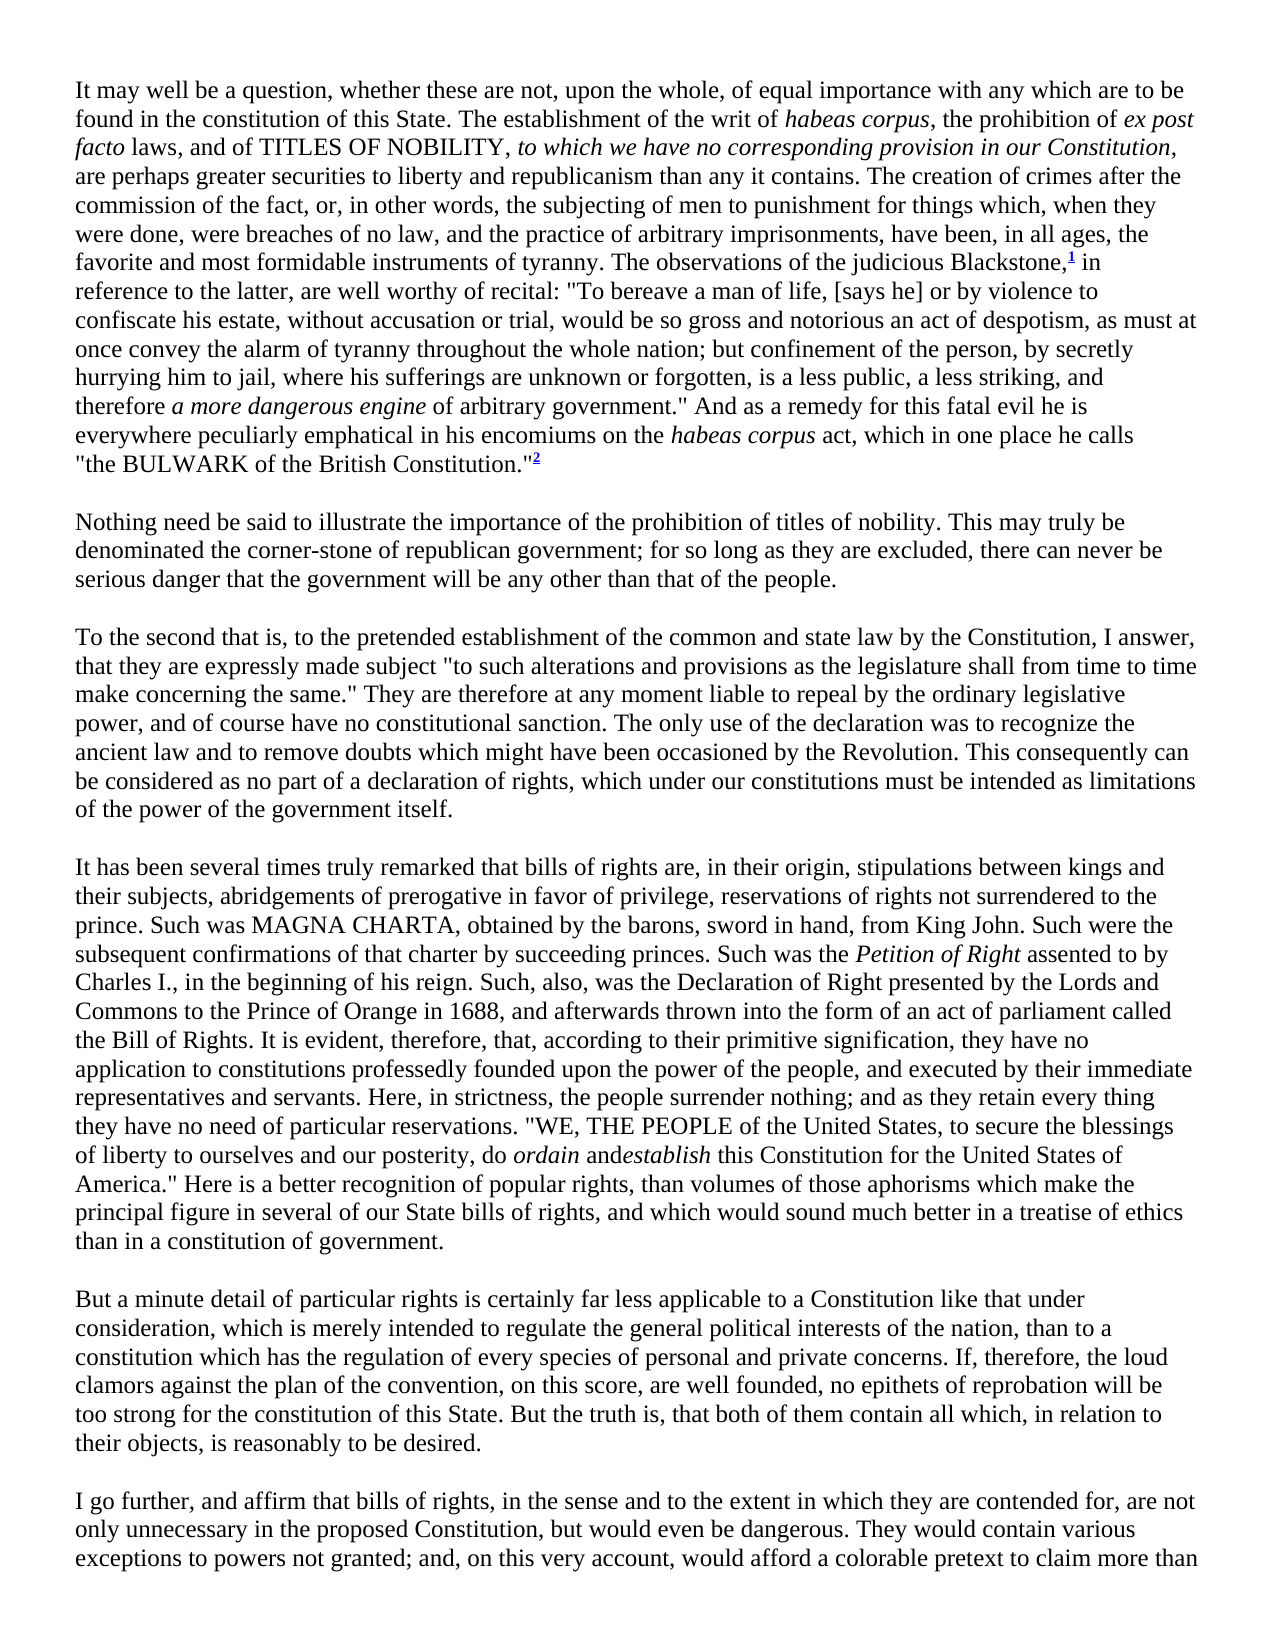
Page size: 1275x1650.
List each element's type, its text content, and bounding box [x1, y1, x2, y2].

text To the second that is, to the pretended establishment of the common and state law by the Constitution, I answer, that they are expressly made subject "to such alterations and provisions as the legislature shall from time to time make concerning the same." They are therefore at any moment liable to repeal by the ordinary legislative power, and of course have no constitutional sanction. The only use of the declaration was to recognize the ancient law and to remove doubts which might have been occasioned by the Revolution. This consequently can be considered as no part of a declaration of rights, which under our constitutions must be intended as limitations of the power of the government itself. [75, 622, 1200, 823]
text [75, 1486, 1200, 1572]
text It may well be a question, whether these are not, upon the whole, of equal importance with any which are to be found in the constitution of this State. The establishment of the writ of habeas corpus, the prohibition of ex post facto laws, and of TITLES OF NOBILITY, to which we have no corresponding provision in our Constitution, are perhaps greater securities to liberty and republicanism than any it contains. The creation of crimes after the commission of the fact, or, in other words, the subjecting of men to punishment for things which, when they were done, were breaches of no law, and the practice of arbitrary imprisonments, have been, in all ages, the favorite and most formidable instruments of tyranny. The observations of the judicious Blackstone,1 in reference to the latter, are well worthy of recital: "To bereave a man of life, [says he] or by violence to confiscate his estate, without accusation or trial, would be so gross and notorious an act of despotism, as must at once convey the alarm of tyranny throughout the whole nation; but confinement of the person, by secretly hurrying him to jail, where his sufferings are unknown or forgotten, is a less public, a less striking, and therefore a more dangerous engine of arbitrary government." And as a remedy for this fatal evil he is everywhere peculiarly emphatical in his encomiums on the habeas corpus act, which in one place he calls "the BULWARK of the British Constitution."2 [75, 75, 1200, 477]
text It has been several times truly remarked that bills of rights are, in their origin, stipulations between kings and their subjects, abridgements of prerogative in favor of privilege, reservations of rights not surrendered to the prince. Such was MAGNA CHARTA, obtained by the barons, sword in hand, from King John. Such were the subsequent confirmations of that charter by succeeding princes. Such was the Petition of Right assented to by Charles I., in the beginning of his reign. Such, also, was the Declaration of Right presented by the Lords and Commons to the Prince of Orange in 1688, and afterwards thrown into the form of an act of parliament called the Bill of Rights. It is evident, therefore, that, according to their primitive signification, they have no application to constitutions professedly founded upon the power of the people, and executed by their immediate representatives and servants. Here, in strictness, the people surrender nothing; and as they retain every thing they have no need of particular reservations. "WE, THE PEOPLE of the United States, to secure the blessings of liberty to ourselves and our posterity, do ordain andestablish this Constitution for the United States of America." Here is a better recognition of popular rights, than volumes of those aphorisms which make the principal figure in several of our State bills of rights, and which would sound much better in a treatise of ethics than in a constitution of government. [75, 852, 1200, 1255]
text Nothing need be said to illustrate the importance of the prohibition of titles of nobility. This may truly be denominated the corner-stone of republican government; for so long as they are excluded, there can never be serious danger that the government will be any other than that of the people. [75, 507, 1200, 593]
text But a minute detail of particular rights is certainly far less applicable to a Constitution like that under consideration, which is merely intended to regulate the general political interests of the nation, than to a constitution which has the regulation of every species of personal and private concerns. If, therefore, the loud clamors against the plan of the convention, on this score, are well founded, no epithets of reprobation will be too strong for the constitution of this State. But the truth is, that both of them contain all which, in relation to their objects, is reasonably to be desired. [75, 1284, 1200, 1457]
